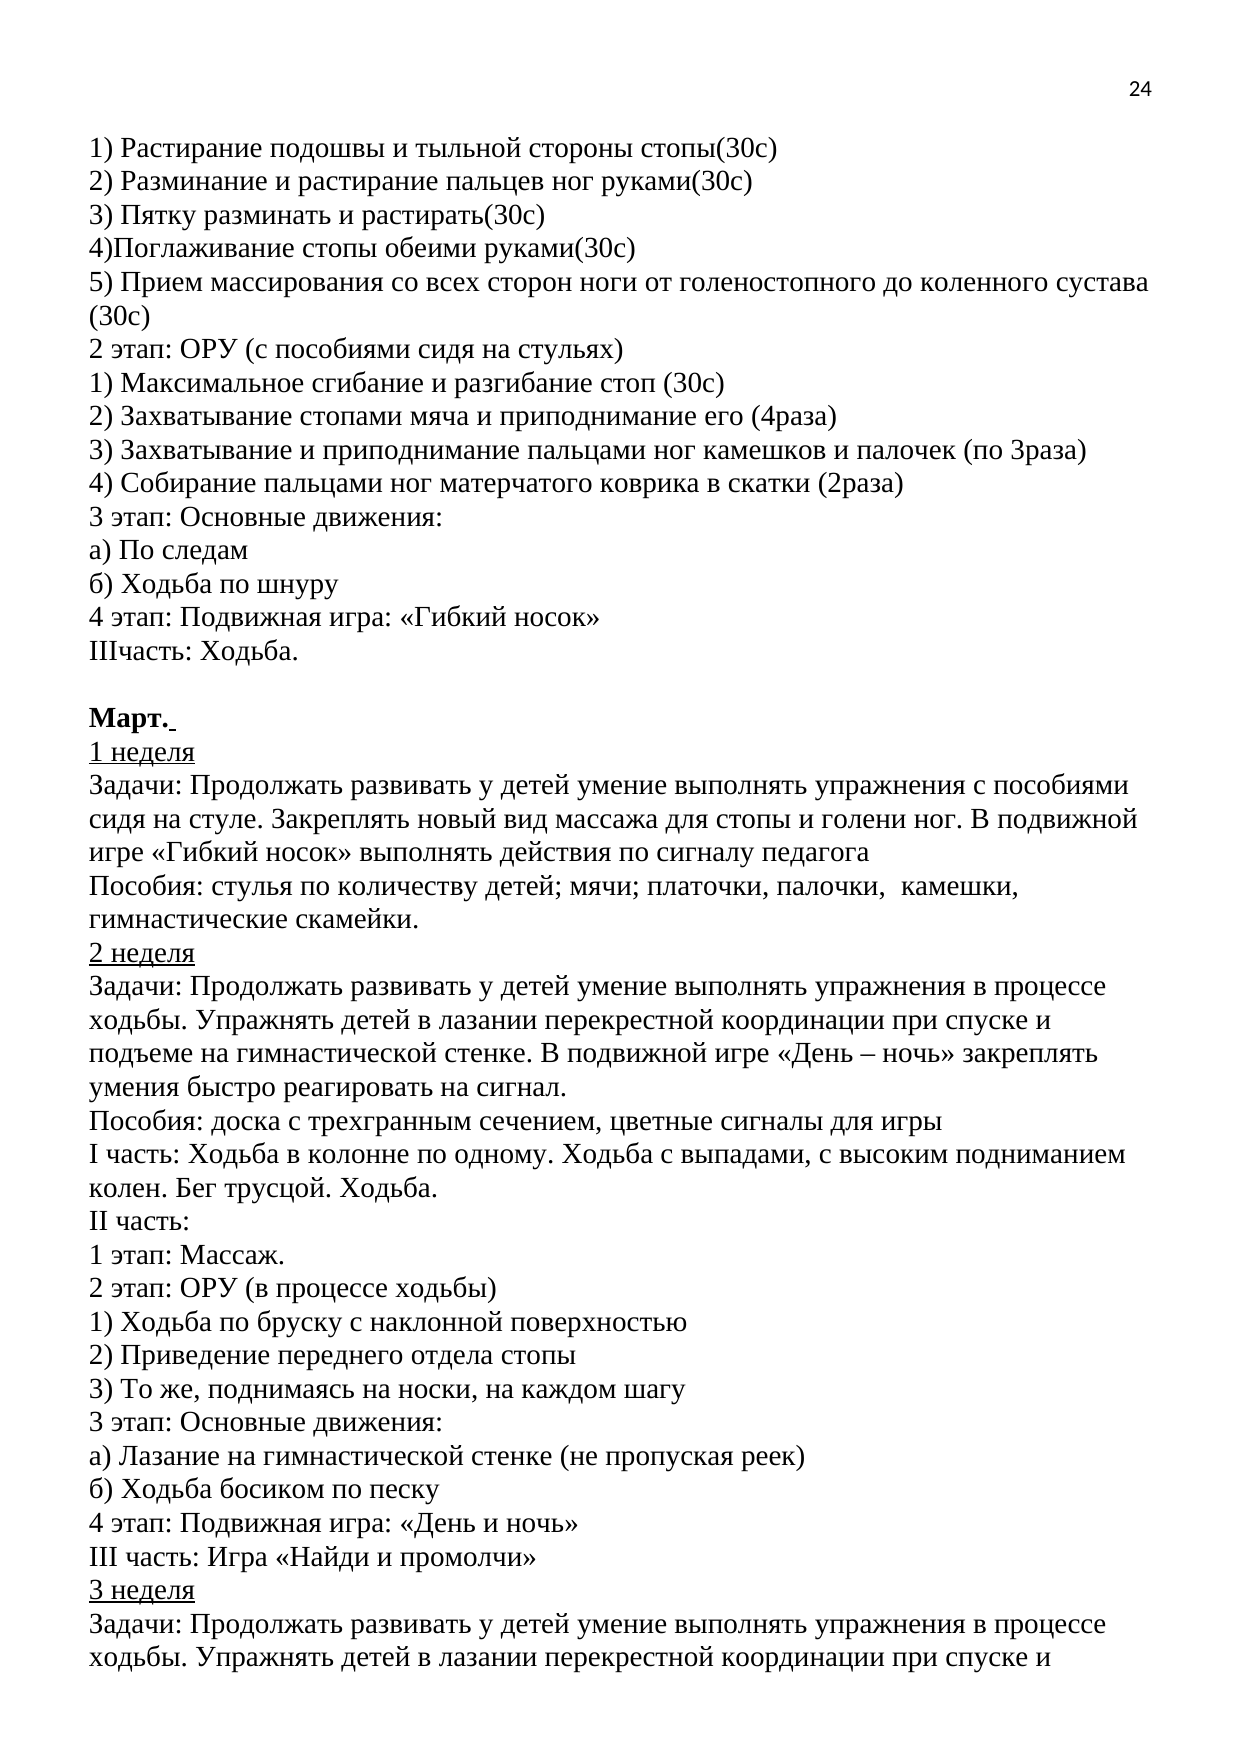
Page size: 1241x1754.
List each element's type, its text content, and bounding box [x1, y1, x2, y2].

text 5) Прием массирования со всех сторон ноги от голеностопного до коленного сустава (30с) [89, 264, 1152, 331]
text 1) Ходьба по бруску с наклонной поверхностью [89, 1304, 1152, 1337]
text б) Ходьба босиком по песку [89, 1472, 1152, 1505]
text 2 этап: ОРУ (с пособиями сидя на стульях) [89, 331, 1152, 365]
text а) Лазание на гимнастической стенке (не пропуская реек) [89, 1438, 1152, 1472]
text 1) Максимальное сгибание и разгибание стоп (30с) [89, 365, 1152, 398]
text 4 этап: Подвижная игра: «День и ночь» [89, 1505, 1152, 1539]
text 3) То же, поднимаясь на носки, на каждом шагу [89, 1371, 1152, 1404]
text Пособия: доска с трехгранным сечением, цветные сигналы для игры [89, 1103, 1152, 1136]
text 2 неделя [89, 935, 1152, 968]
text II часть: [89, 1203, 1152, 1237]
text 2) Приведение переднего отдела стопы [89, 1337, 1152, 1371]
text 3) Захватывание и приподнимание пальцами ног камешков и палочек (по 3раза) [89, 432, 1152, 465]
text I часть: Ходьба в колонне по одному. Ходьба с выпадами, с высоким подниманием колен. Бег трусцой. Ходьба. [89, 1136, 1152, 1203]
text 3 этап: Основные движения: [89, 1404, 1152, 1438]
text 1 этап: Массаж. [89, 1237, 1152, 1270]
text 4)Поглаживание стопы обеими руками(30с) [89, 231, 1152, 264]
text Задачи: Продолжать развивать у детей умение выполнять упражнения с пособиями сидя на стуле. Закреплять новый вид массажа для стопы и голени ног. В подвижной игре «Гибкий носок» выполнять действия по сигналу педагога [89, 767, 1152, 868]
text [89, 1606, 1152, 1673]
text а) По следам [89, 532, 1152, 566]
text IIIчасть: Ходьба. [89, 633, 1152, 667]
text III часть: Игра «Найди и промолчи» [89, 1539, 1152, 1572]
text 4 этап: Подвижная игра: «Гибкий носок» [89, 599, 1152, 633]
text 2) Захватывание стопами мяча и приподнимание его (4раза) [89, 398, 1152, 432]
text 2 этап: ОРУ (в процессе ходьбы) [89, 1270, 1152, 1304]
text 3 этап: Основные движения: [89, 499, 1152, 532]
text 4) Собирание пальцами ног матерчатого коврика в скатки (2раза) [89, 465, 1152, 499]
text 3) Пятку разминать и растирать(30с) [89, 197, 1152, 231]
text 1 неделя [89, 734, 1152, 767]
text б) Ходьба по шнуру [89, 566, 1152, 599]
text 2) Разминание и растирание пальцев ног руками(30с) [89, 163, 1152, 197]
text 1) Растирание подошвы и тыльной стороны стопы(30с) [89, 130, 1152, 163]
text 3 неделя [89, 1572, 1152, 1606]
text Пособия: стулья по количеству детей; мячи; платочки, палочки, камешки, гимнастические скамейки. [89, 868, 1152, 935]
text Март. [89, 700, 1152, 734]
